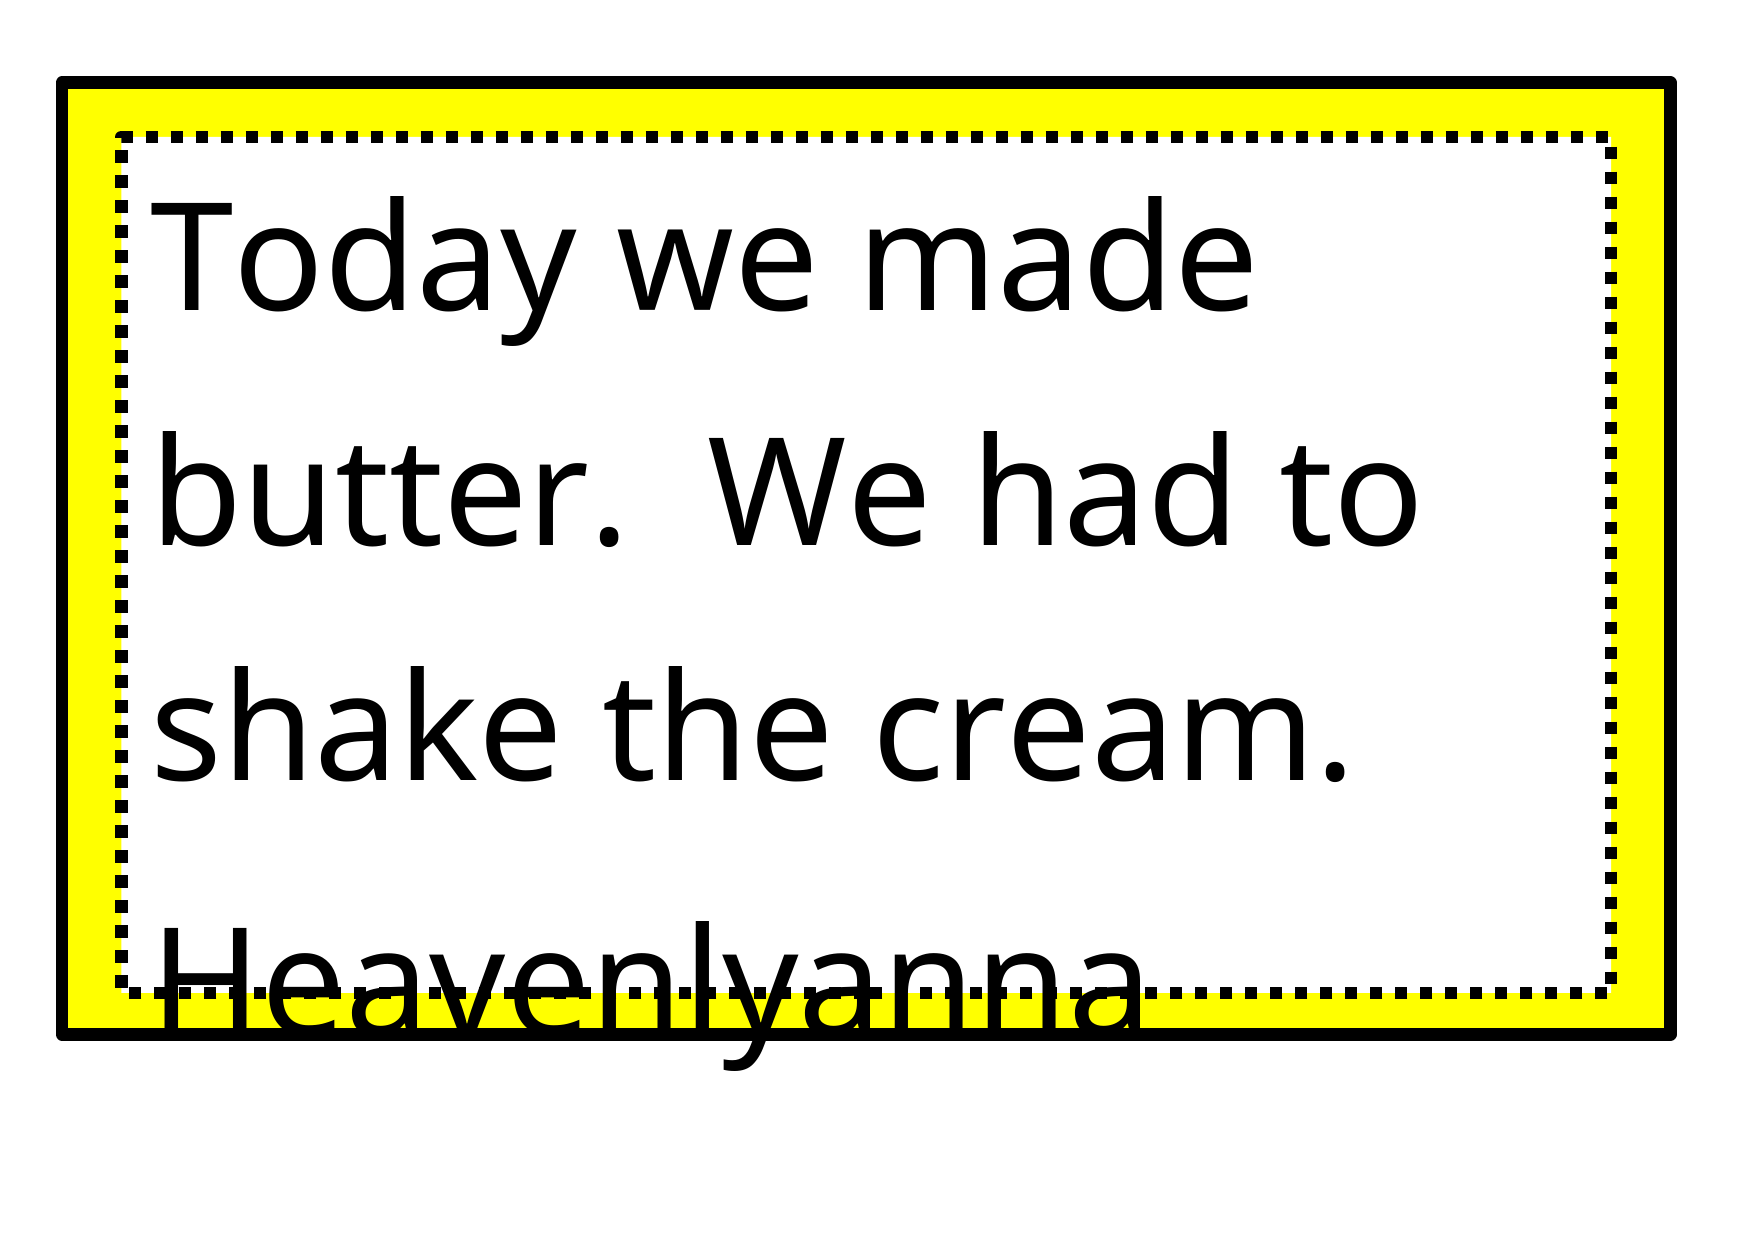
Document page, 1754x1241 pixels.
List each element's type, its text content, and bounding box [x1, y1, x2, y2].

text Heavenlyanna [150, 876, 1604, 1080]
text Today we made butter. We had to shake the cream. [150, 150, 1604, 824]
